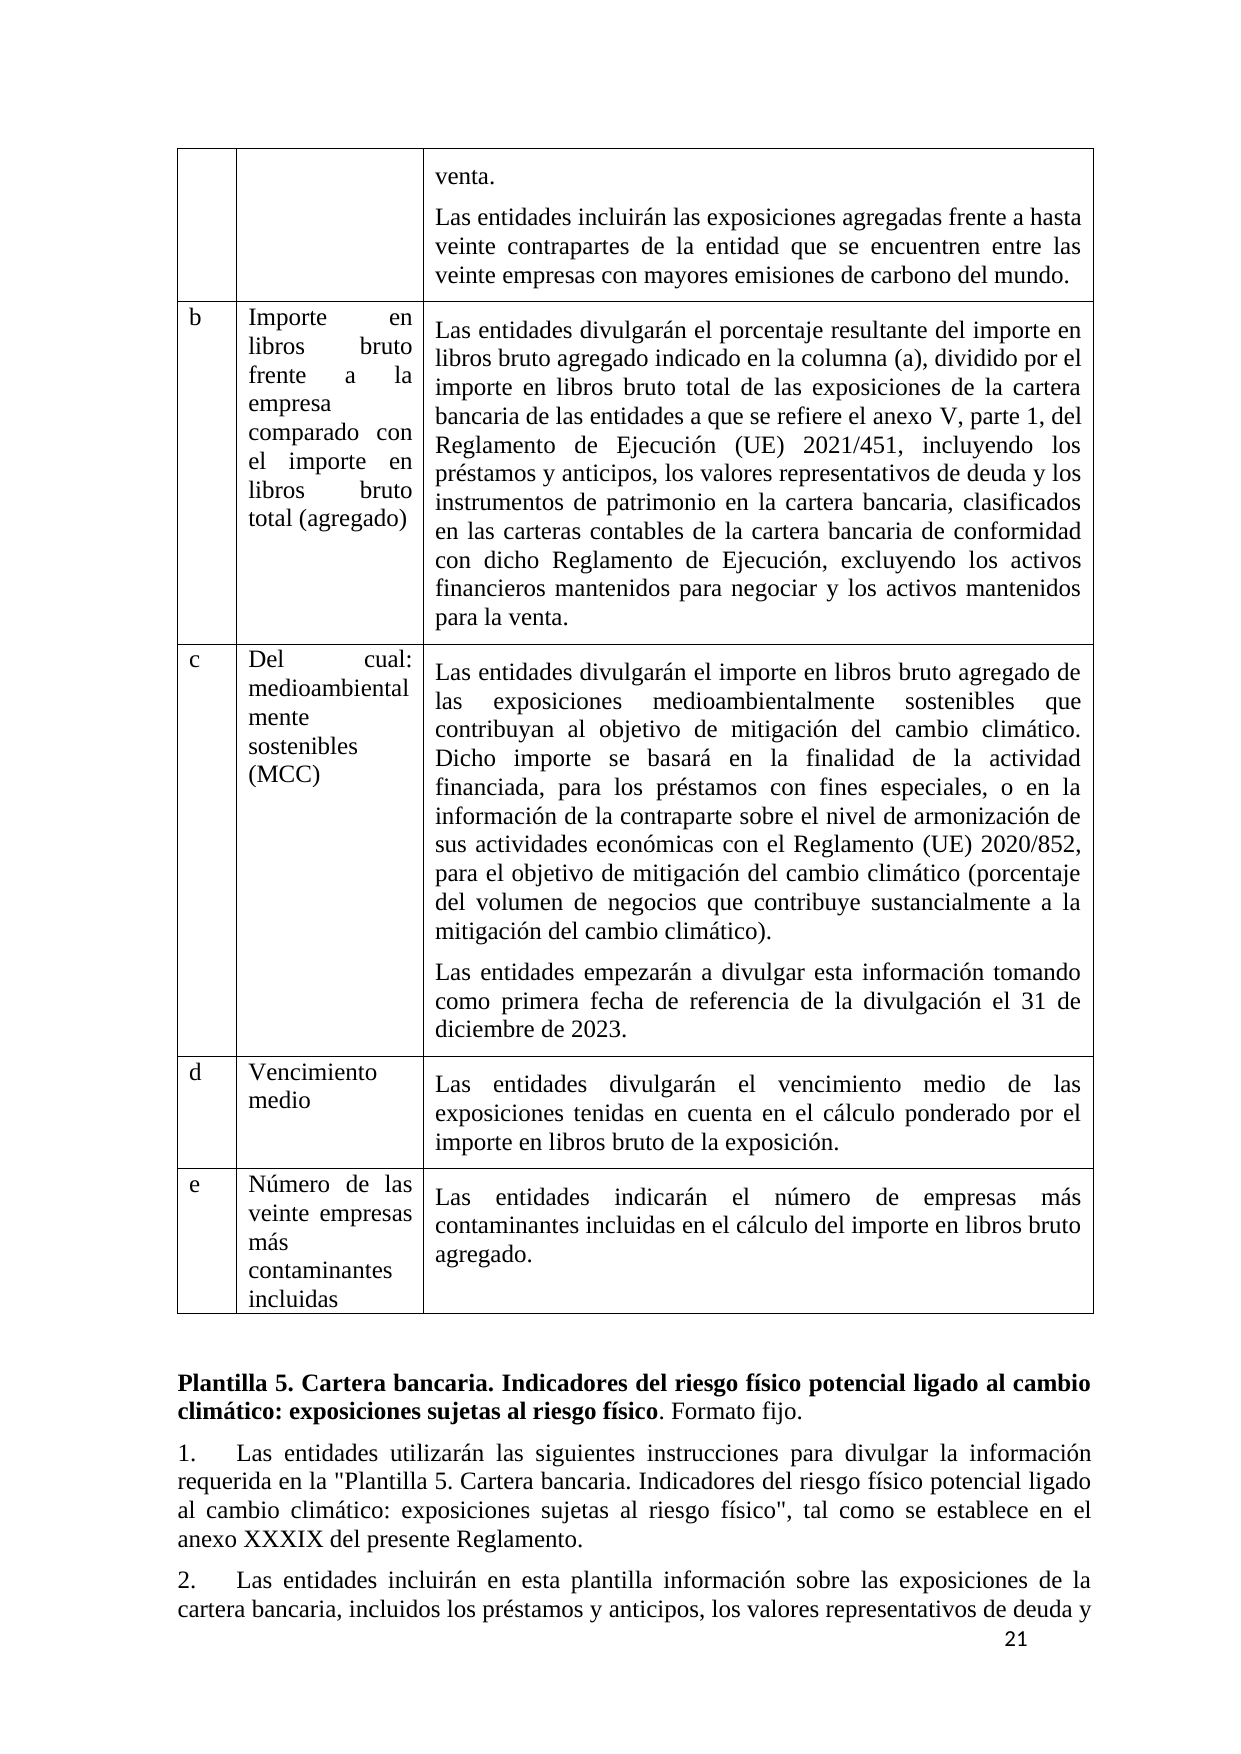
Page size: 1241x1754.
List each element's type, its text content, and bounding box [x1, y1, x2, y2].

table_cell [237, 149, 423, 301]
table_cell Las entidades divulgarán el vencimiento medio de las exposiciones tenidas en cuenta en el cálculo ponderado por el importe en libros bruto de la exposición. [424, 1057, 1093, 1168]
table_cell c [178, 645, 236, 1056]
text Plantilla 5. Cartera bancaria. Indicadores del riesgo físico potencial ligado al cambio climático: exposiciones sujetas al riesgo físico. Formato fijo. [177, 1368, 1092, 1425]
list Las entidades utilizarán las siguientes instrucciones para divulgar la información requerida en la "Plantilla 5. Cartera bancaria. Indicadores del riesgo físico potencial ligado al cambio climático: exposiciones sujetas al riesgo físico", tal como se establece en el anexo XXXIX del presente Reglamento. [177, 1438, 1092, 1553]
table_cell Número de las veinte empresas más contaminantes incluidas [237, 1169, 423, 1313]
table_cell Las entidades divulgarán el importe en libros bruto agregado de las exposiciones medioambientalmente sostenibles que contribuyan al objetivo de mitigación del cambio climático. Dicho importe se basará en la finalidad de la actividad financiada, para los préstamos con fines especiales, o en la información de la contraparte sobre el nivel de armonización de sus actividades económicas con el Reglamento (UE) 2020/852, para el objetivo de mitigación del cambio climático (porcentaje del volumen de negocios que contribuye sustancialmente a la mitigación del cambio climático). Las entidades empezarán a divulgar esta información tomando como primera fecha de referencia de la divulgación el 31 de diciembre de 2023. [424, 645, 1093, 1056]
table_cell b [178, 302, 236, 643]
table_cell Las entidades divulgarán el porcentaje resultante del importe en libros bruto agregado indicado en la columna (a), dividido por el importe en libros bruto total de las exposiciones de la cartera bancaria de las entidades a que se refiere el anexo V, parte 1, del Reglamento de Ejecución (UE) 2021/451, incluyendo los préstamos y anticipos, los valores representativos de deuda y los instrumentos de patrimonio en la cartera bancaria, clasificados en las carteras contables de la cartera bancaria de conformidad con dicho Reglamento de Ejecución, excluyendo los activos financieros mantenidos para negociar y los activos mantenidos para la venta. [424, 302, 1093, 643]
table_cell a [178, 149, 236, 301]
table_cell d [178, 1057, 236, 1168]
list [177, 1565, 1092, 1623]
table_cell Vencimiento medio [237, 1057, 423, 1168]
table_cell Importe en libros bruto frente a la empresa comparado con el importe en libros bruto total (agregado) [237, 302, 423, 643]
table_cell e [178, 1169, 236, 1313]
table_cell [424, 149, 1093, 301]
table_cell Las entidades indicarán el número de empresas más contaminantes incluidas en el cálculo del importe en libros bruto agregado. [424, 1169, 1093, 1313]
table_cell Del cual: medioambientalmente sostenibles (MCC) [237, 645, 423, 1056]
